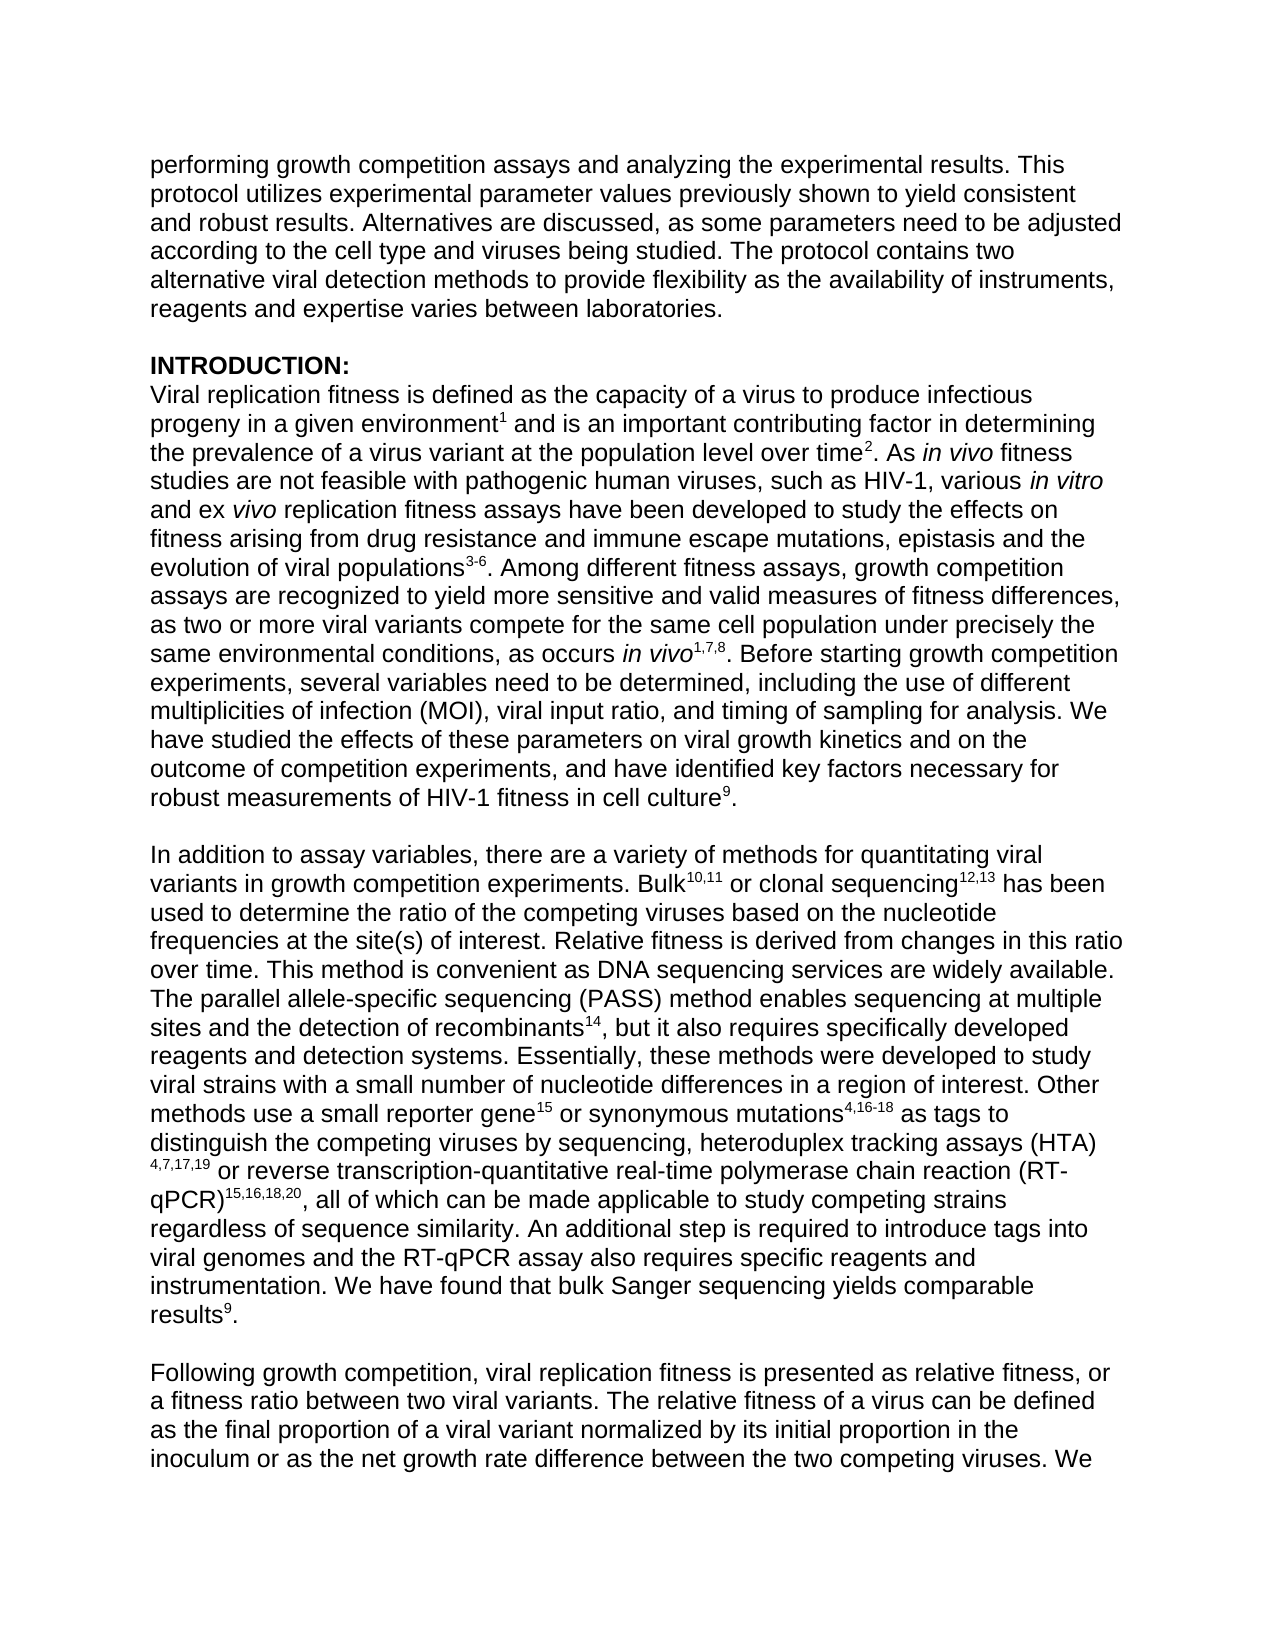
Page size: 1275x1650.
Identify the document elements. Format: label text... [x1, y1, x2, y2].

text In addition to assay variables, there are a variety of methods for quantitating viral variants in growth competition experiments. Bulk10,11 or clonal sequencing12,13 has been used to determine the ratio of the competing viruses based on the nucleotide frequencies at the site(s) of interest. Relative fitness is derived from changes in this ratio over time. This method is convenient as DNA sequencing services are widely available. The parallel allele-specific sequencing (PASS) method enables sequencing at multiple sites and the detection of recombinants14, but it also requires specifically developed reagents and detection systems. Essentially, these methods were developed to study viral strains with a small number of nucleotide differences in a region of interest. Other methods use a small reporter gene15 or synonymous mutations4,16-18 as tags to distinguish the competing viruses by sequencing, heteroduplex tracking assays (HTA) 4,7,17,19 or reverse transcription-quantitative real-time polymerase chain reaction (RT-qPCR)15,16,18,20, all of which can be made applicable to study competing strains regardless of sequence similarity. An additional step is required to introduce tags into viral genomes and the RT-qPCR assay also requires specific reagents and instrumentation. We have found that bulk Sanger sequencing yields comparable results9. [150, 840, 1125, 1329]
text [150, 1357, 1125, 1472]
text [150, 150, 1125, 322]
text INTRODUCTION: [150, 351, 1125, 380]
text Viral replication fitness is defined as the capacity of a virus to produce infectious progeny in a given environment1 and is an important contributing factor in determining the prevalence of a virus variant at the population level over time2. As in vivo fitness studies are not feasible with pathogenic human viruses, such as HIV-1, various in vitro and ex vivo replication fitness assays have been developed to study the effects on fitness arising from drug resistance and immune escape mutations, epistasis and the evolution of viral populations3-6. Among different fitness assays, growth competition assays are recognized to yield more sensitive and valid measures of fitness differences, as two or more viral variants compete for the same cell population under precisely the same environmental conditions, as occurs in vivo1,7,8. Before starting growth competition experiments, several variables need to be determined, including the use of different multiplicities of infection (MOI), viral input ratio, and timing of sampling for analysis. We have studied the effects of these parameters on viral growth kinetics and on the outcome of competition experiments, and have identified key factors necessary for robust measurements of HIV-1 fitness in cell culture9. [150, 380, 1125, 811]
